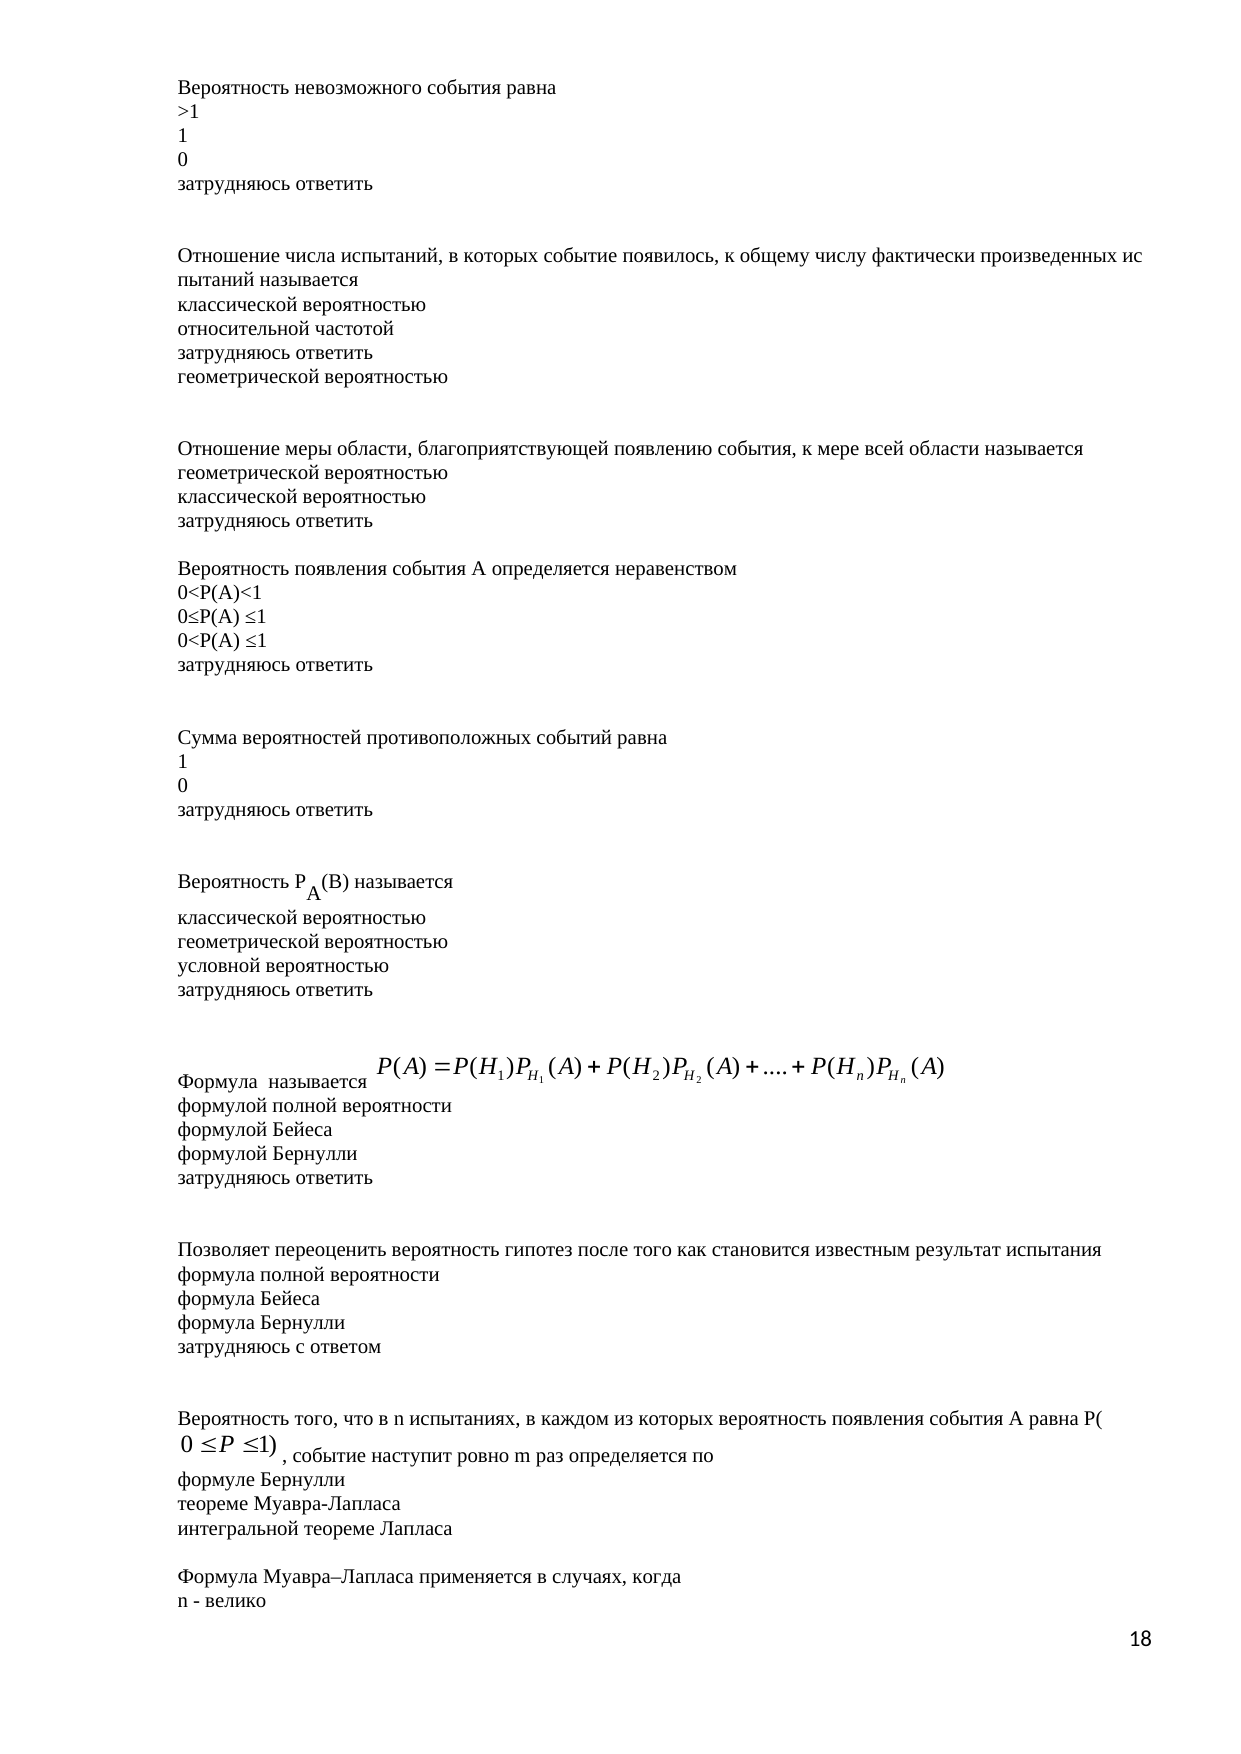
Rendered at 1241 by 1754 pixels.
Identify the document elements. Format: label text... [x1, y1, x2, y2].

text затрудняюсь ответить [177, 977, 1152, 1001]
text Отношение меры области, благоприятствующей появлению события, к мере всей области называется [177, 436, 1152, 460]
text Сумма вероятностей противоположных событий равна [177, 724, 1152, 749]
text затрудняюсь ответить [177, 1165, 1152, 1189]
text Вероятность появления события А определяется неравенством [177, 556, 1152, 580]
text Отношение числа испытаний, в которых событие появилось, к общему числу фактически произведенных испытаний называется [177, 243, 1152, 291]
text формулой полной вероятности [177, 1093, 1152, 1117]
text интегральной теореме Лапласа [177, 1515, 1152, 1539]
text классической вероятностью [177, 484, 1152, 508]
text затрудняюсь ответить [177, 797, 1152, 821]
text геометрической вероятностью [177, 364, 1152, 388]
text n - велико [177, 1588, 1152, 1612]
text геометрической вероятностью [177, 460, 1152, 484]
text 0 [177, 773, 1152, 797]
text формулой Бернулли [177, 1141, 1152, 1165]
text формула Бернулли [177, 1309, 1152, 1334]
text затрудняюсь ответить [177, 339, 1152, 364]
text затрудняюсь ответить [177, 171, 1152, 195]
text 1 [177, 749, 1152, 773]
text геометрической вероятностью [177, 929, 1152, 953]
text Формула Муавра–Лапласа применяется в случаях, когда [177, 1563, 1152, 1588]
text формула Бейеса [177, 1286, 1152, 1309]
text относительной частотой [177, 316, 1152, 339]
text Вероятность невозможного события равна [177, 75, 1152, 99]
text 0<Р(А)<1 [177, 580, 1152, 604]
text формулой Бейеса [177, 1117, 1152, 1141]
text Вероятность того, что в n испытаниях, в каждом из которых вероятность появления события A равна P(, событие наступит ровно m раз определяется по [177, 1406, 1152, 1467]
text >1 [177, 99, 1152, 123]
text 1 [177, 123, 1152, 147]
text классической вероятностью [177, 291, 1152, 316]
text Вероятность РА(В) называется [177, 869, 1152, 905]
text 0 [177, 147, 1152, 171]
text затрудняюсь ответить [177, 508, 1152, 532]
text теореме Муавра-Лапласа [177, 1491, 1152, 1515]
text 0<Р(А) ≤1 [177, 628, 1152, 652]
text Формула называется [177, 1049, 1152, 1093]
text формула полной вероятности [177, 1261, 1152, 1286]
text затрудняюсь с ответом [177, 1334, 1152, 1358]
text Позволяет переоценить вероятность гипотез после того как становится известным результат испытания [177, 1237, 1152, 1261]
text формуле Бернулли [177, 1467, 1152, 1491]
text 0≤Р(А) ≤1 [177, 604, 1152, 628]
text условной вероятностью [177, 953, 1152, 977]
text затрудняюсь ответить [177, 652, 1152, 676]
text классической вероятностью [177, 905, 1152, 929]
